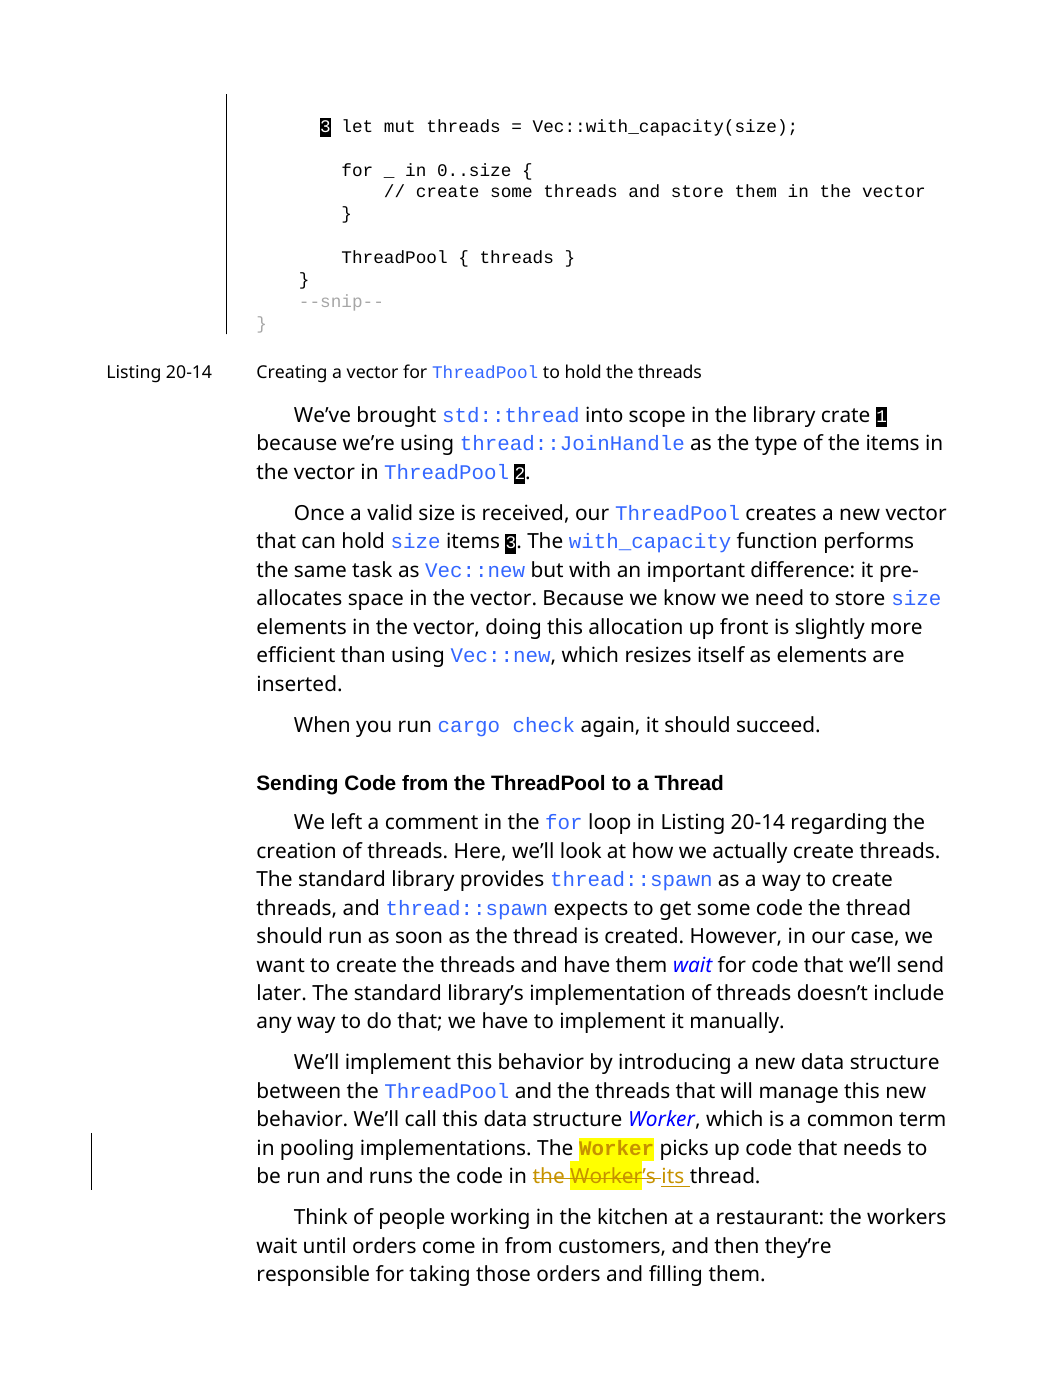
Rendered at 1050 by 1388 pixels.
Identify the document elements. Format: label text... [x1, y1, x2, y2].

text 3 let mut threads = Vec::with_capacity(size); [227, 116, 950, 137]
text When you run cargo check again, it should succeed. [256, 710, 950, 738]
text ThreadPool { threads } [227, 247, 950, 269]
text Sending Code from the ThreadPool to a Thread [256, 763, 950, 795]
text } [227, 312, 950, 334]
text // create some threads and store them in the vector [227, 181, 950, 203]
text --snip-- [227, 291, 950, 312]
text We’ll implement this behavior by introducing a new data structure between the ThreadPool and the threads that will manage this new behavior. We’ll call this data structure Worker, which is a common term in pooling implementations. The Worker picks up code that needs to be run and runs the code in thread. [256, 1047, 950, 1190]
text for _ in 0..size { [227, 159, 950, 181]
text } [227, 203, 950, 225]
text Think of people working in the kitchen at a restaurant: the workers wait until orders come in from customers, and then they’re responsible for taking those orders and filling them. [256, 1202, 950, 1288]
text We left a comment in the for loop in Listing 20-14 regarding the creation of threads. Here, we’ll look at how we actually create threads. The standard library provides thread::spawn as a way to create threads, and thread::spawn expects to get some code the thread should run as soon as the thread is created. However, in our case, we want to create the threads and have them wait for code that we’ll send later. The standard library’s implementation of threads doesn’t include any way to do that; we have to implement it manually. [256, 807, 950, 1035]
text } [227, 269, 950, 291]
list Creating a vector for ThreadPool to hold the threads [106, 359, 950, 384]
text We’ve brought std::thread into scope in the library crate 1 because we’re using thread::JoinHandle as the type of the items in the vector in ThreadPool 2. [256, 400, 950, 485]
text Once a valid size is received, our ThreadPool creates a new vector that can hold size items 3. The with_capacity function performs the same task as Vec::new but with an important difference: it pre-allocates space in the vector. Because we know we need to store size elements in the vector, doing this allocation up front is slightly more efficient than using Vec::new, which resizes itself as elements are inserted. [256, 498, 950, 697]
